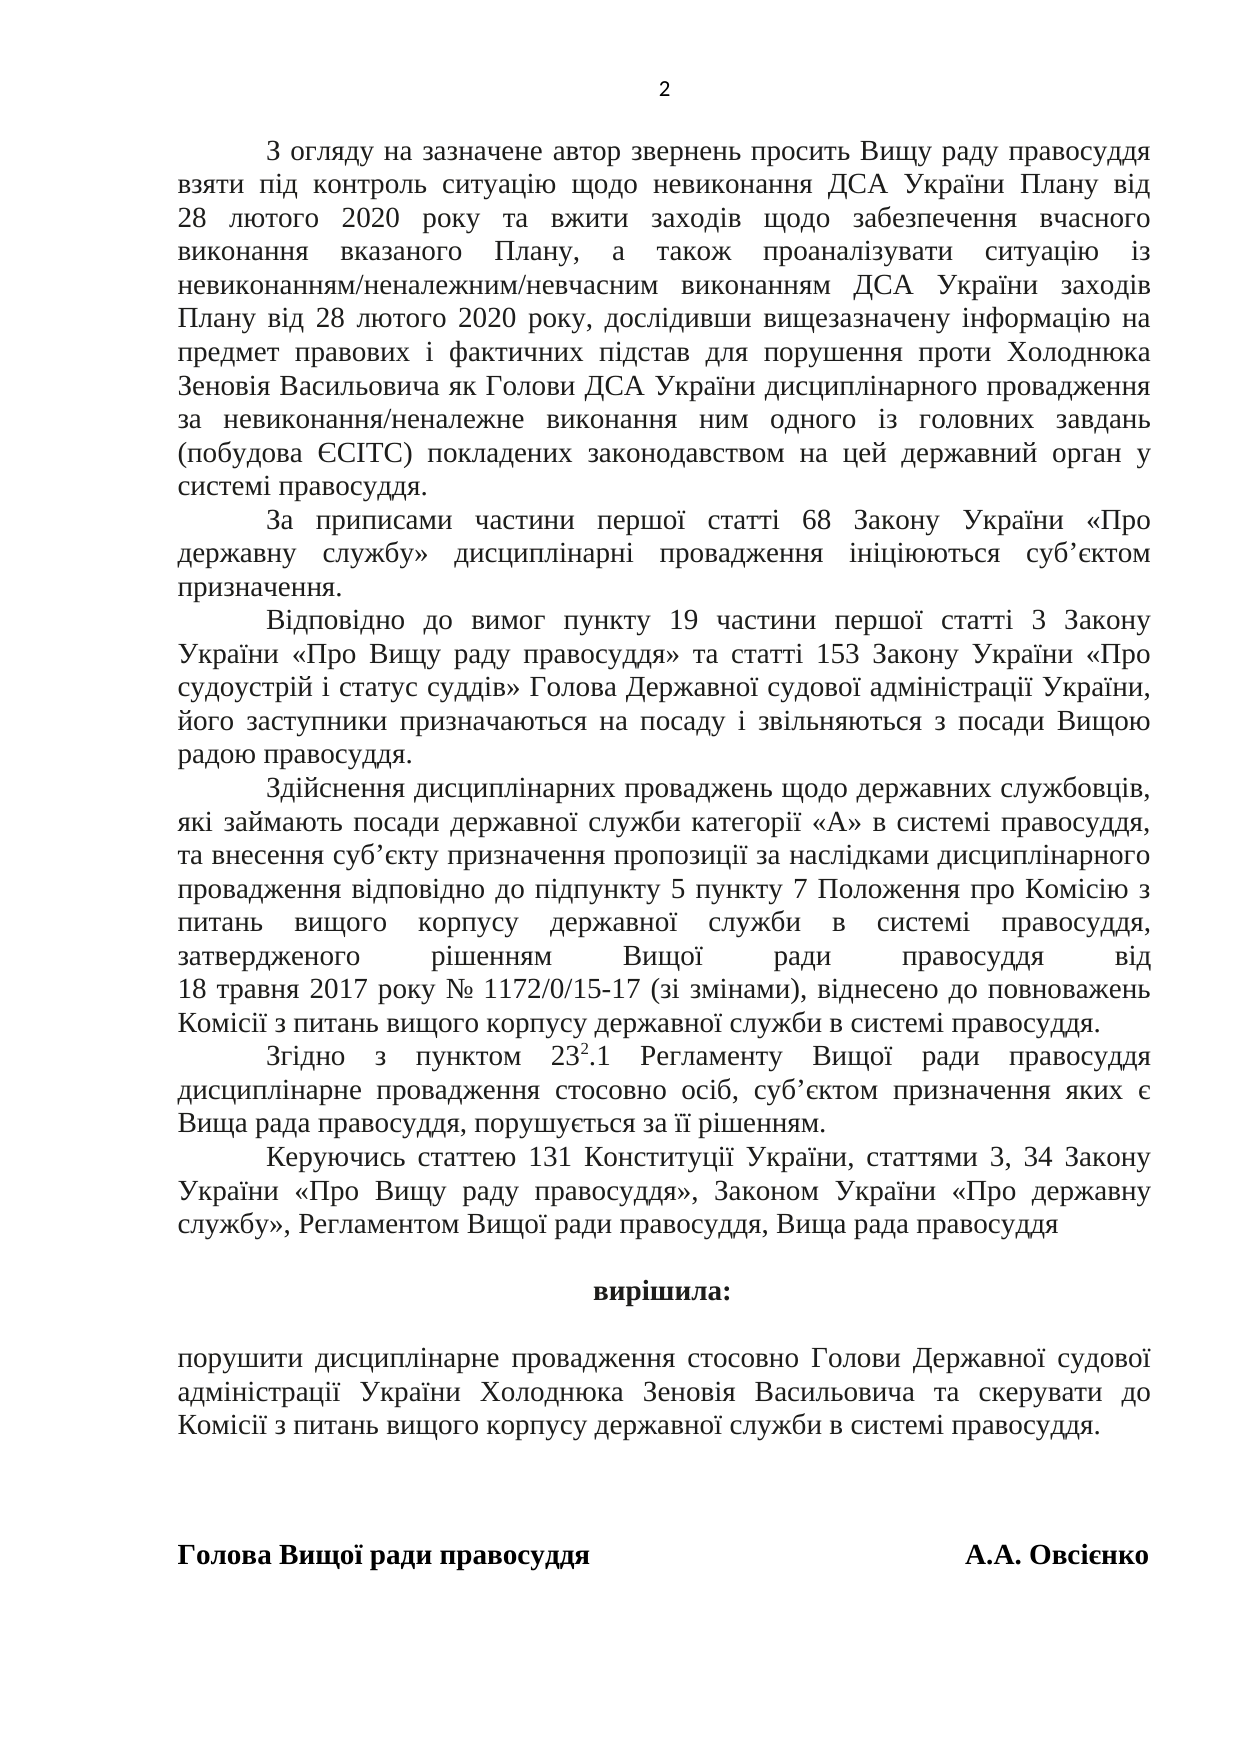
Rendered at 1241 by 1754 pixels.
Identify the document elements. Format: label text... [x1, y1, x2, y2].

text За приписами частини першої статті 68 Закону України «Про державну службу» дисциплінарні провадження ініціюються суб’єктом призначення. [177, 502, 1152, 602]
text Згідно з пунктом 232.1 Регламенту Вищої ради правосуддя дисциплінарне провадження стосовно осіб, суб’єктом призначення яких є Вища рада правосуддя, порушується за її рішенням. [177, 1038, 1152, 1139]
text Керуючись статтею 131 Конституції України, статтями 3, 34 Закону України «Про Вищу раду правосуддя», Законом України «Про державну службу», Регламентом Вищої ради правосуддя, Вища рада правосуддя [177, 1139, 1152, 1240]
text Голова Вищої ради правосуддя А.А. Овсієнко [177, 1537, 1152, 1570]
text вирішила: [177, 1273, 1152, 1307]
text Здійснення дисциплінарних проваджень щодо державних службовців, які займають посади державної служби категорії «А» в системі правосуддя, та внесення суб’єкту призначення пропозиції за наслідками дисциплінарного провадження відповідно до підпункту 5 пункту 7 Положення про Комісію з питань вищого корпусу державної служби в системі правосуддя, затвердженого рішенням Вищої ради правосуддя від 18 травня 2017 року № 1172/0/15-17 (зі змінами), віднесено до повноважень Комісії з питань вищого корпусу державної служби в системі правосуддя. [177, 770, 1152, 1038]
text порушити дисциплінарне провадження стосовно Голови Державної судової адміністрації України Холоднюка Зеновія Васильовича та скерувати до Комісії з питань вищого корпусу державної служби в системі правосуддя. [177, 1340, 1152, 1441]
text З огляду на зазначене автор звернень просить Вищу раду правосуддя взяти під контроль ситуацію щодо невиконання ДСА України Плану від 28 лютого 2020 року та вжити заходів щодо забезпечення вчасного виконання вказаного Плану, а також проаналізувати ситуацію із невиконанням/неналежним/невчасним виконанням ДСА України заходів Плану від 28 лютого 2020 року, дослідивши вищезазначену інформацію на предмет правових і фактичних підстав для порушення проти Холоднюка Зеновія Васильовича як Голови ДСА України дисциплінарного провадження за невиконання/неналежне виконання ним одного із головних завдань (побудова ЄСІТС) покладених законодавством на цей державний орган у системі правосуддя. [177, 133, 1152, 502]
text Відповідно до вимог пункту 19 частини першої статті 3 Закону України «Про Вищу раду правосуддя» та статті 153 Закону України «Про судоустрій і статус суддів» Голова Державної судової адміністрації України, його заступники призначаються на посаду і звільняються з посади Вищою радою правосуддя. [177, 602, 1152, 770]
